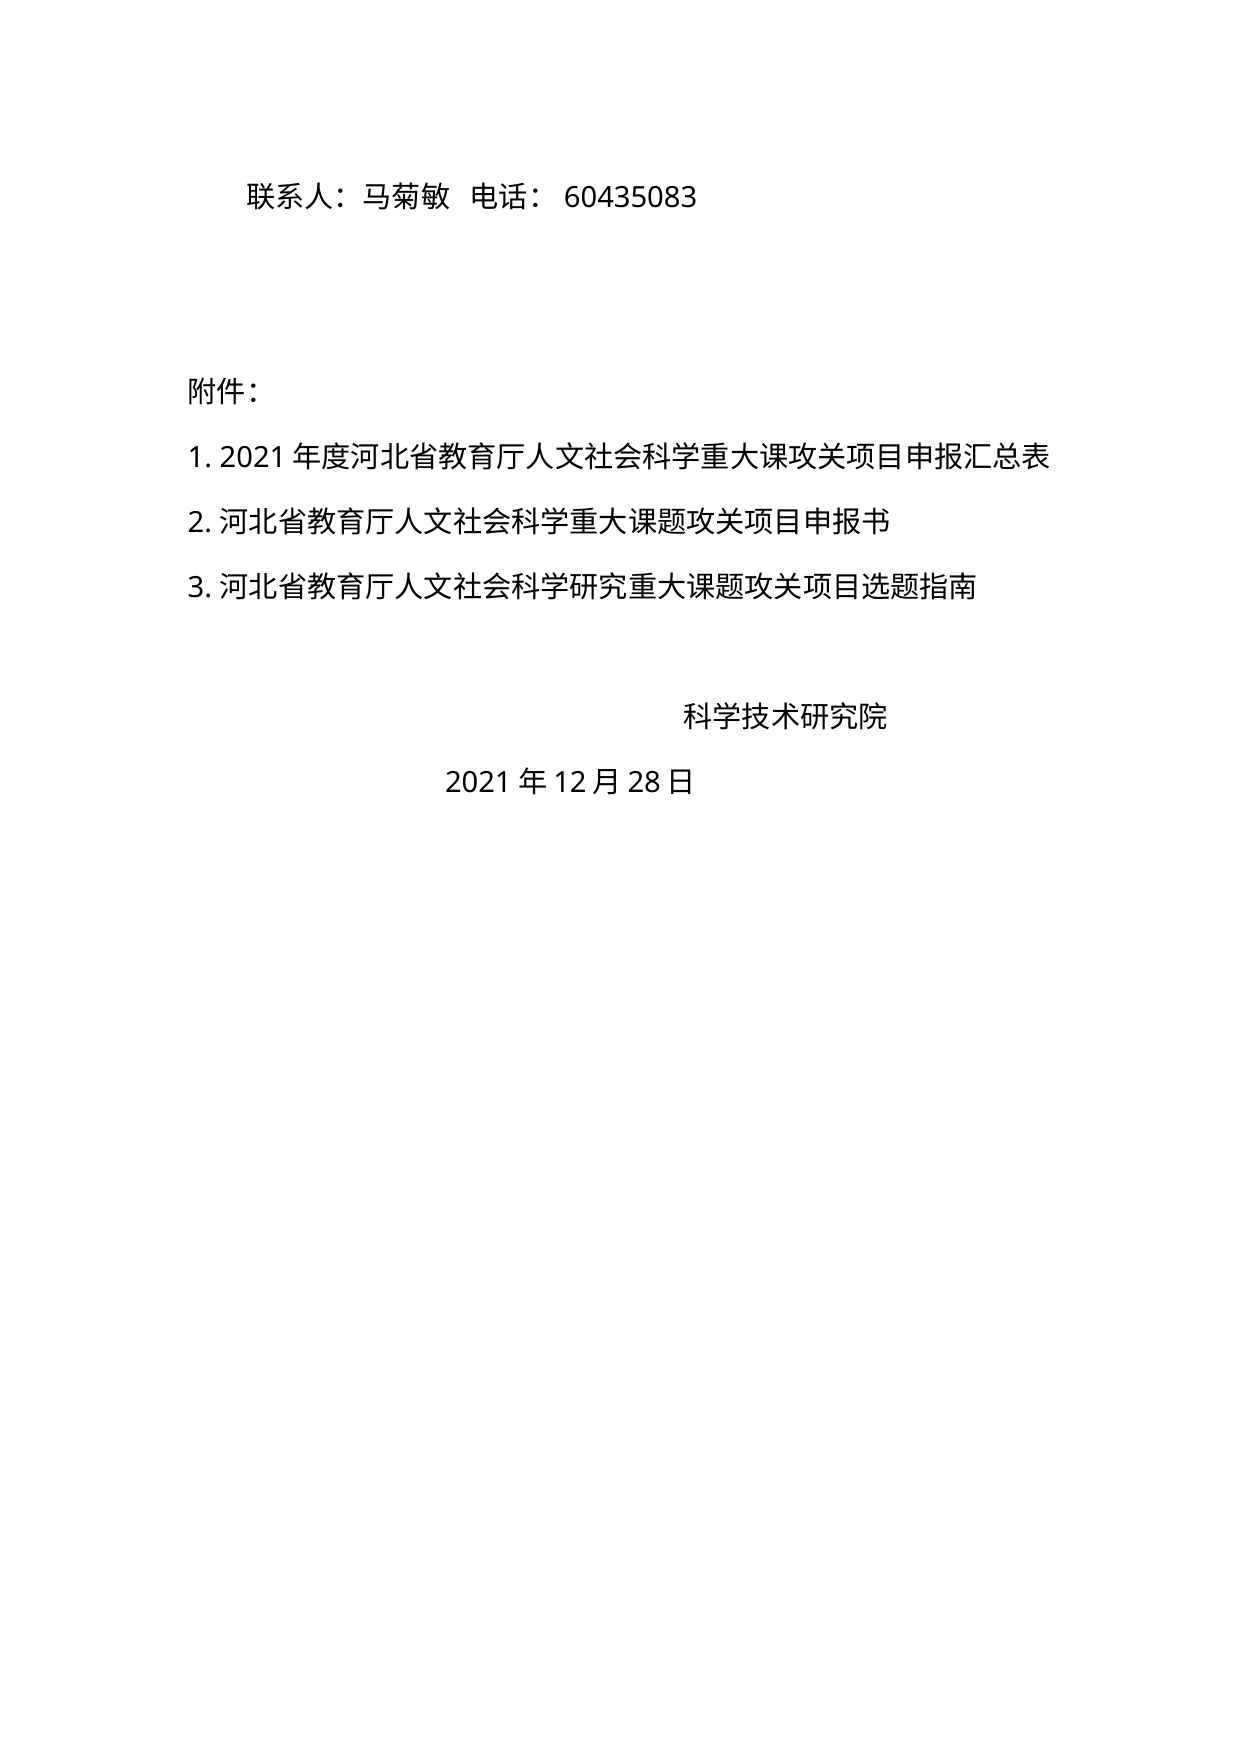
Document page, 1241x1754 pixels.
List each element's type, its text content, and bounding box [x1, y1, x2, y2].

text 2. 河北省教育厅人文社会科学重大课题攻关项目申报书 [187, 487, 1053, 552]
text 1. 2021年度河北省教育厅人文社会科学重大课攻关项目申报汇总表 [187, 422, 1053, 487]
text 联系人：马菊敏 电话： 60435083 [187, 162, 1053, 227]
text 2021年12月28日 [187, 747, 1053, 812]
text 附件： [187, 357, 1053, 422]
text 科学技术研究院 [187, 649, 1053, 747]
text 3. 河北省教育厅人文社会科学研究重大课题攻关项目选题指南 [187, 552, 1053, 617]
